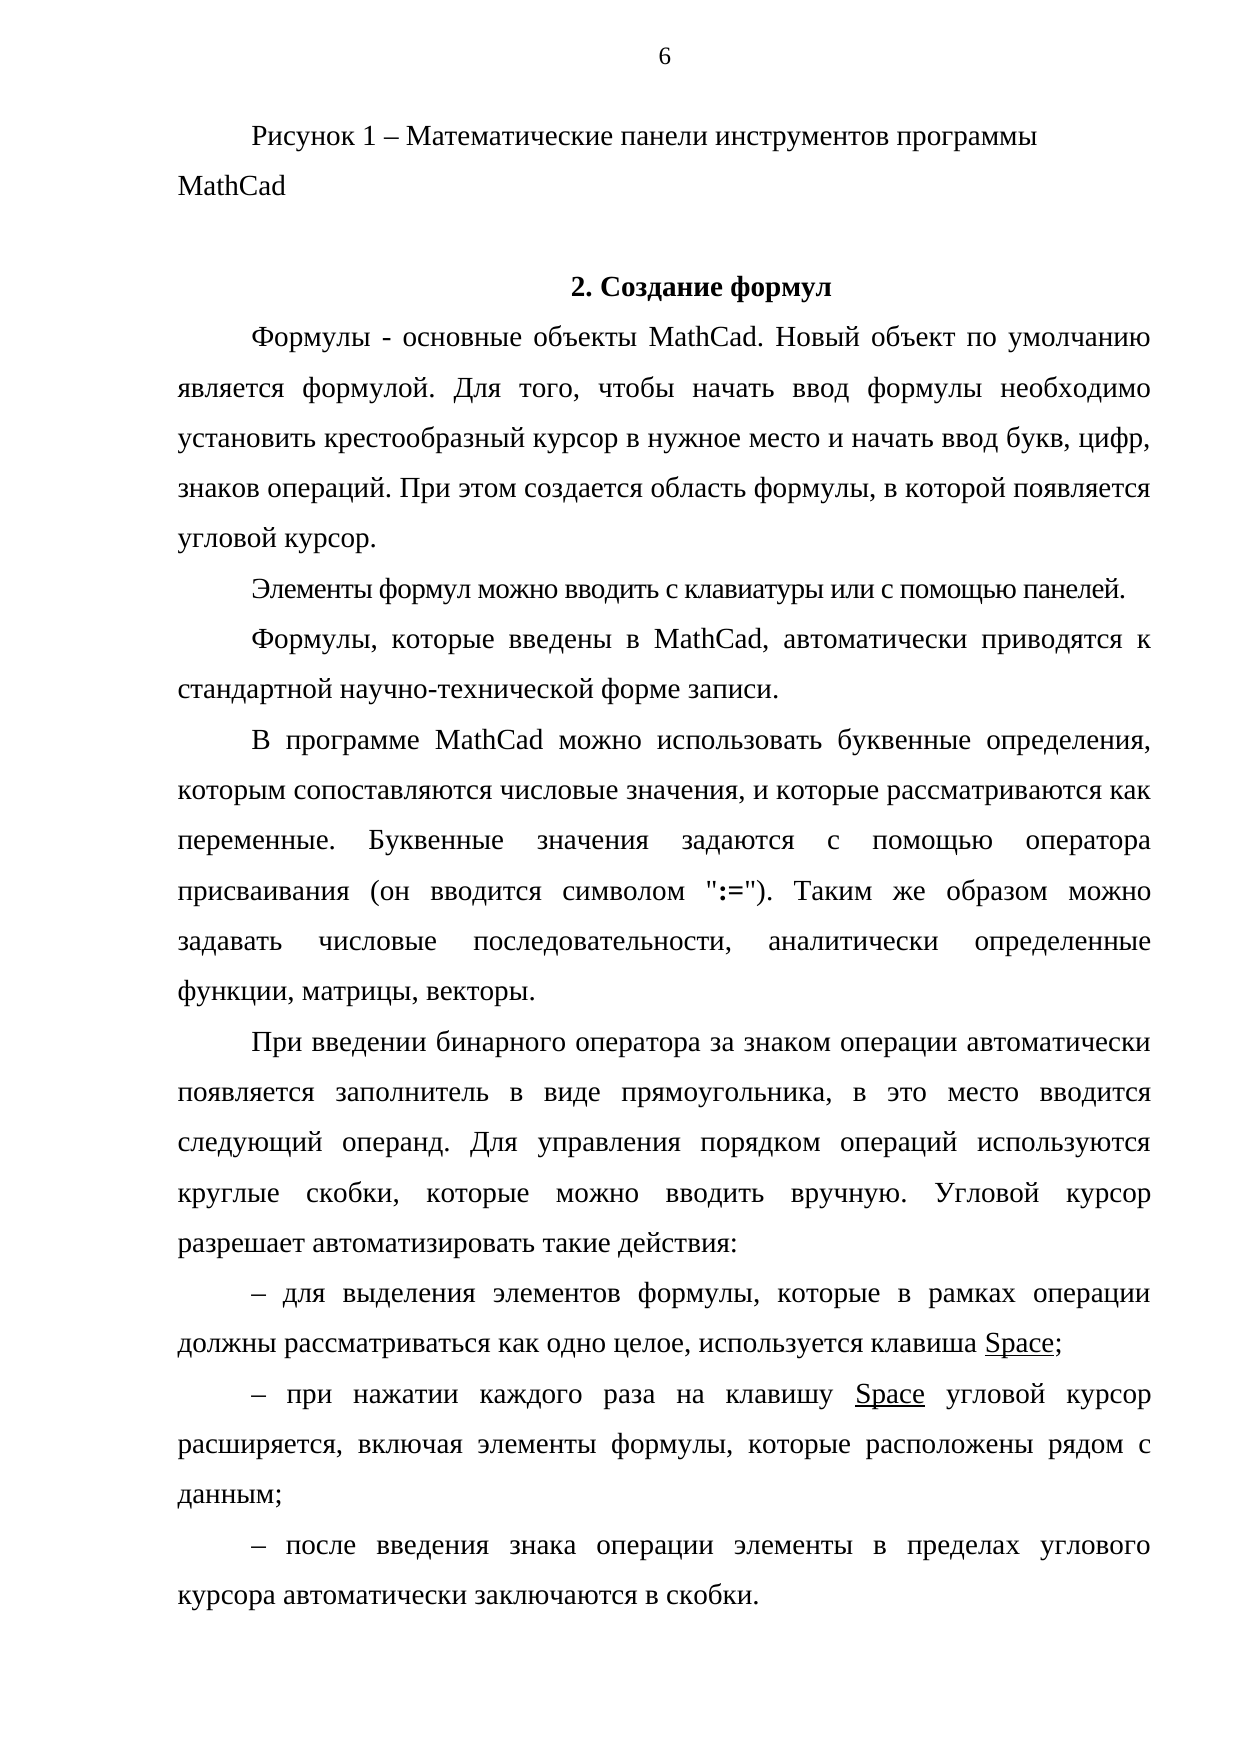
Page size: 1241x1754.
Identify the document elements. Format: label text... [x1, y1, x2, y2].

text – для выделения элементов формулы, которые в рамках операции должны рассматриваться как одно целое, используется клавиша Space; [177, 1275, 1152, 1359]
text Элементы формул можно вводить с клавиатуры или с помощью панелей. [177, 571, 1152, 604]
text – после введения знака операции элементы в пределах углового курсора автоматически заключаются в скобки. [177, 1527, 1152, 1611]
text При введении бинарного оператора за знаком операции автоматически появляется заполнитель в виде прямоугольника, в это место вводится следующий операнд. Для управления порядком операций используются круглые скобки, которые можно вводить вручную. Угловой курсор разрешает автоматизировать такие действия: [177, 1024, 1152, 1258]
text Формулы, которые введены в MathCad, автоматически приводятся к стандартной научно-технической форме записи. [177, 621, 1152, 705]
text 2. Создание формул [177, 269, 1152, 303]
text Рисунок 1 – Математические панели инструментов программы MathCad [177, 118, 1152, 202]
text Формулы - основные объекты MathCad. Новый объект по умолчанию является формулой. Для того, чтобы начать ввод формулы необходимо установить крестообразный курсор в нужное место и начать ввод букв, цифр, знаков операций. При этом создается область формулы, в которой появляется угловой курсор. [177, 319, 1152, 554]
text В программе MathCad можно использовать буквенные определения, которым сопоставляются числовые значения, и которые рассматриваются как переменные. Буквенные значения задаются с помощью оператора присваивания (он вводится символом ":="). Таким же образом можно задавать числовые последовательности, аналитически определенные функции, матрицы, векторы. [177, 722, 1152, 1007]
text – при нажатии каждого раза на клавишу Space угловой курсор расширяется, включая элементы формулы, которые расположены рядом с данным; [177, 1376, 1152, 1510]
